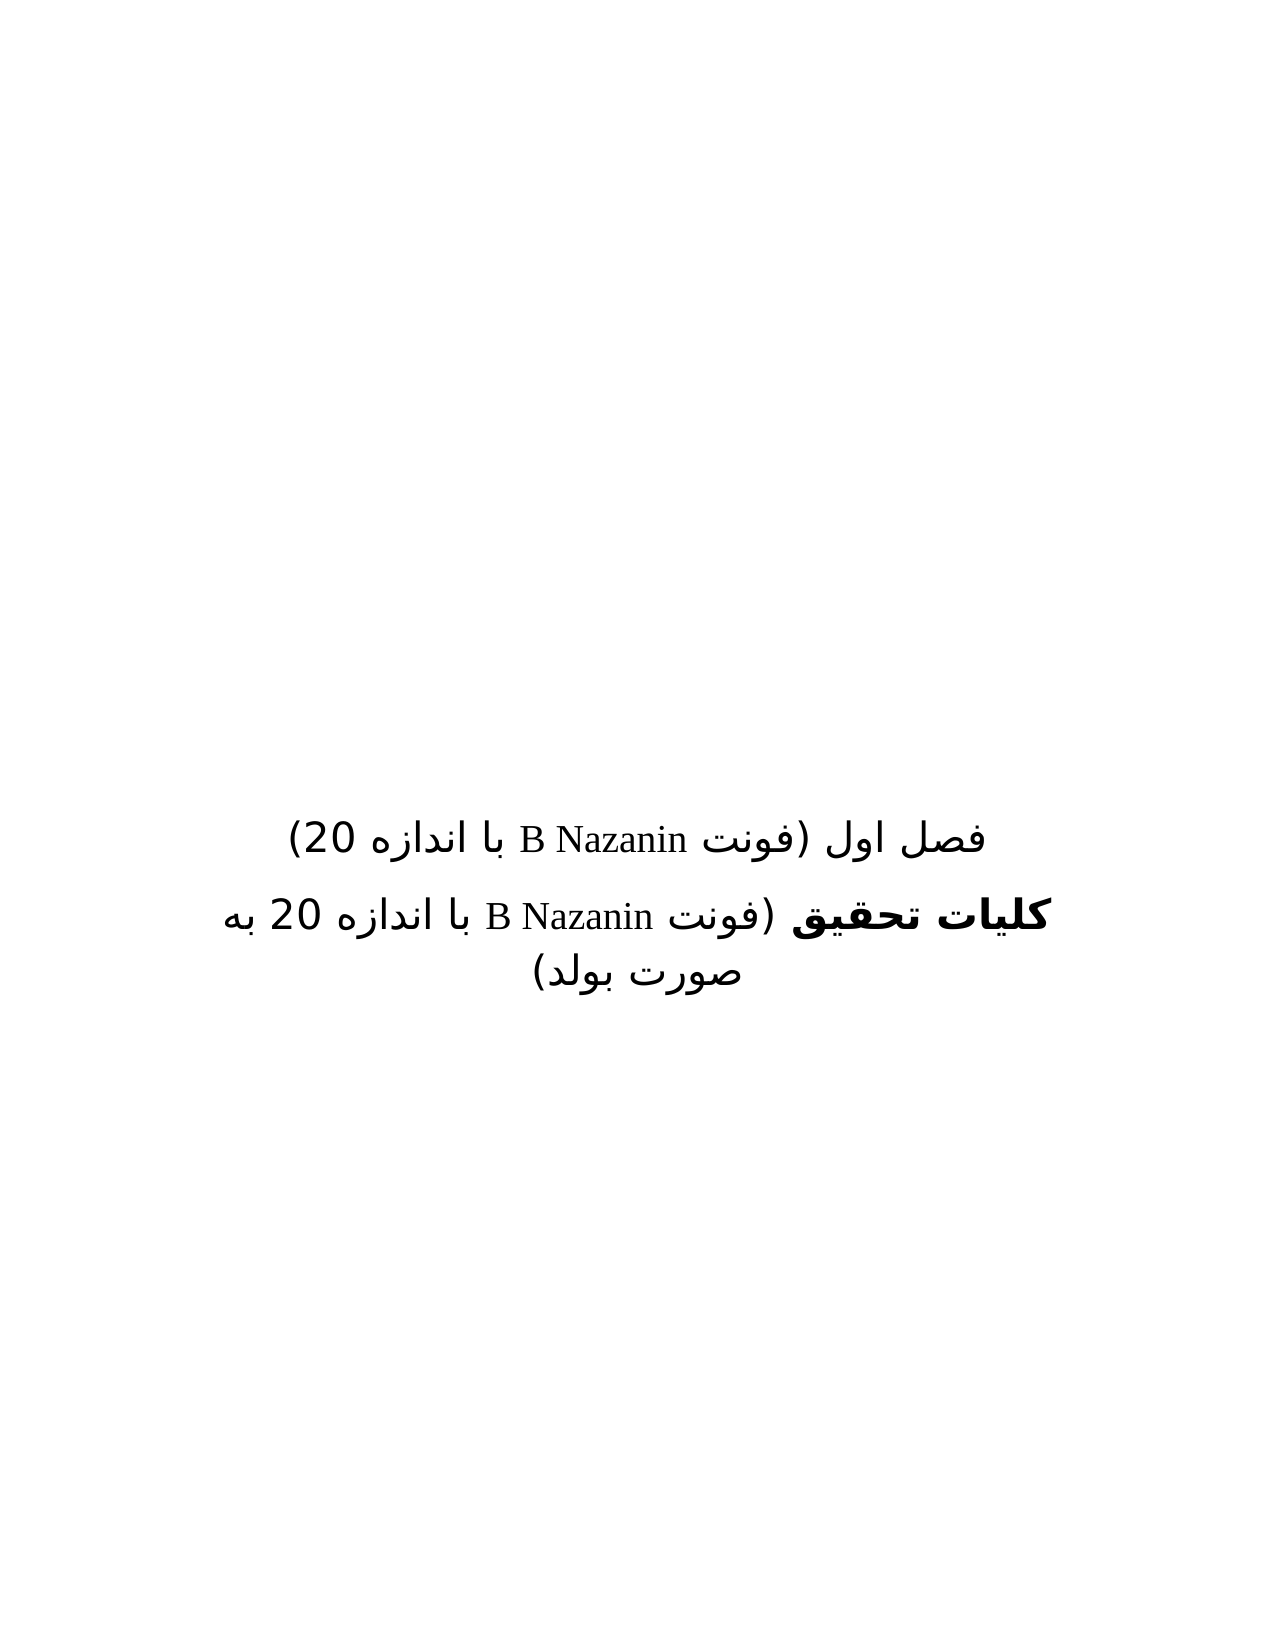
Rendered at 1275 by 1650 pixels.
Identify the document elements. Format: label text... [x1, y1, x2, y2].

text کلیات تحقیق (فونت B Nazanin با اندازه 20 به صورت بولد) [177, 891, 1098, 995]
text فصل اول (فونت B Nazanin با اندازه 20) [177, 814, 1098, 863]
